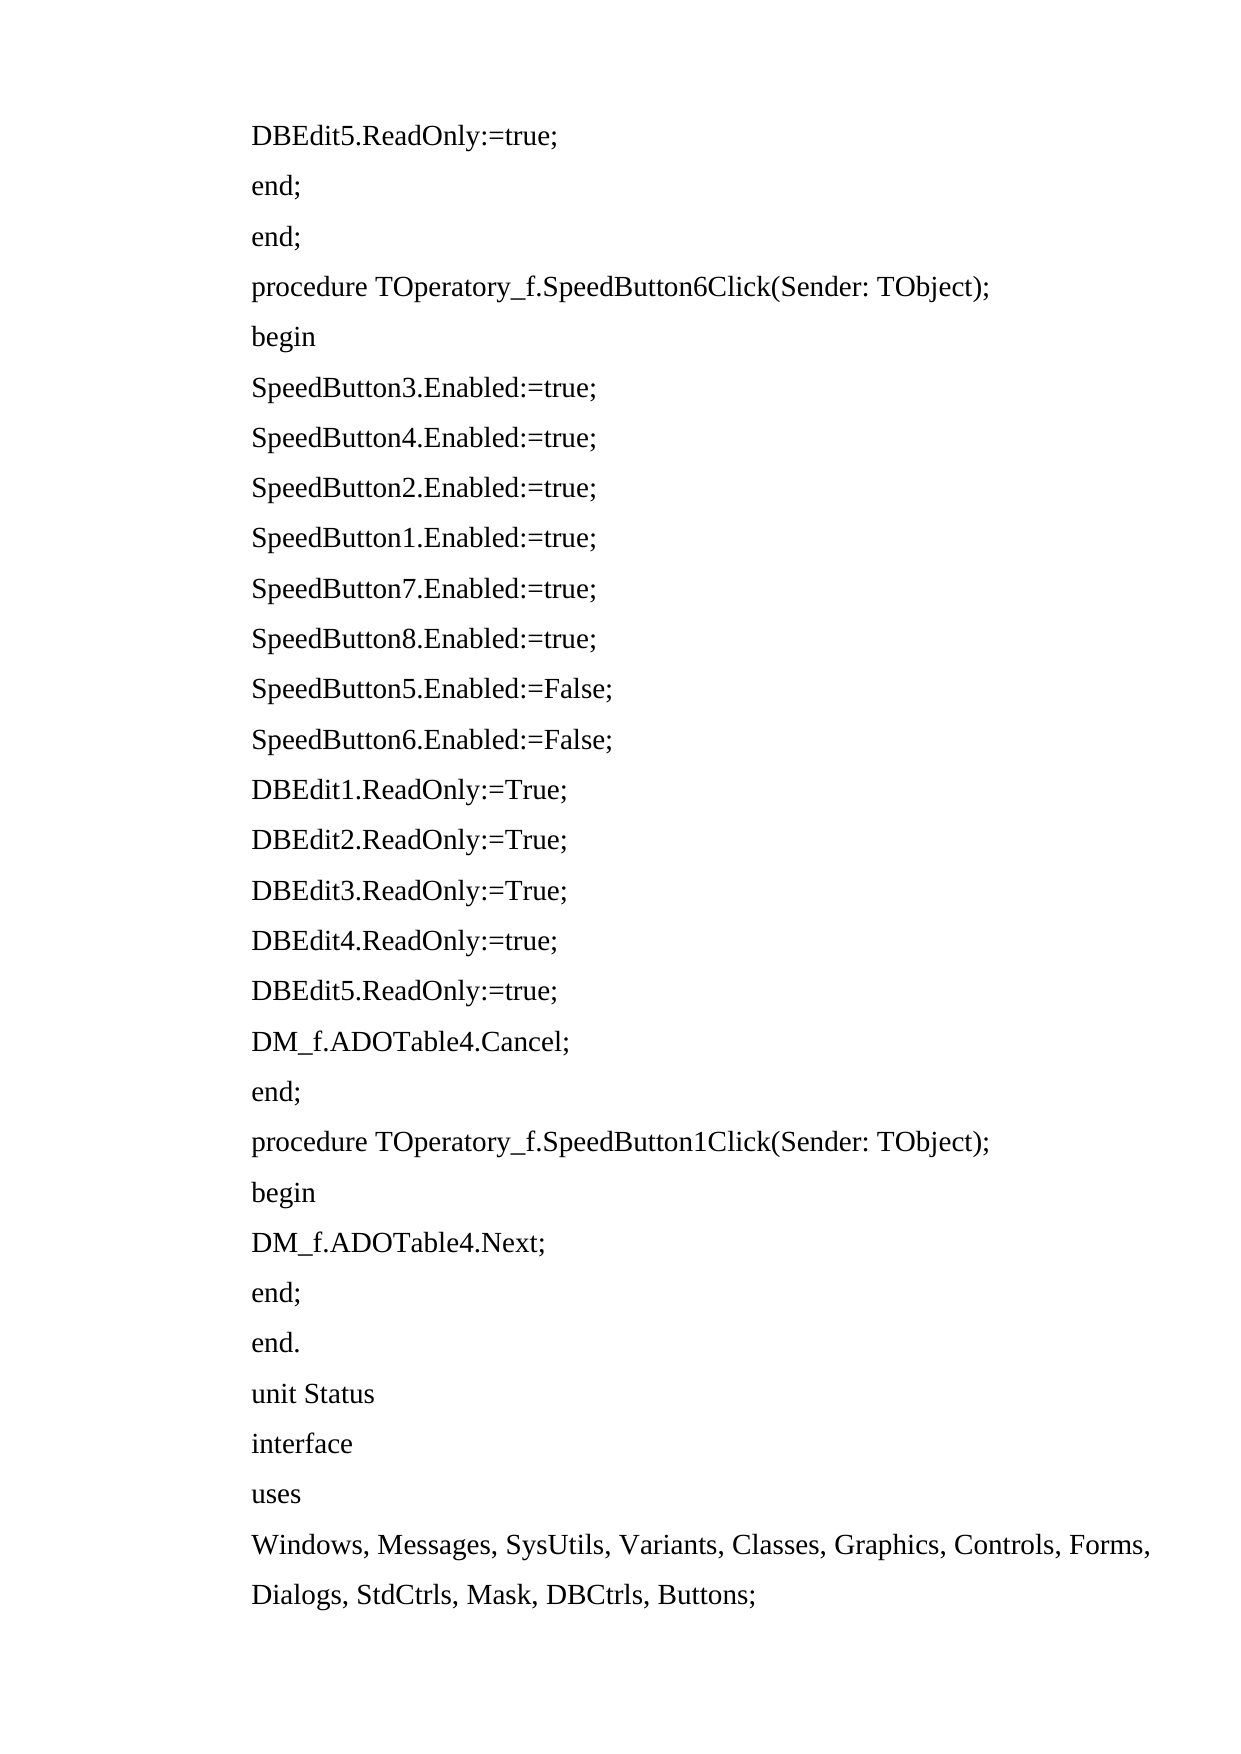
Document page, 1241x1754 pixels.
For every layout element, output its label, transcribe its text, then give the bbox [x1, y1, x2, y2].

text procedure TOperatory_f.SpeedButton1Click(Sender: TObject); [177, 1124, 1152, 1158]
text DM_f.ADOTable4.Next; [177, 1225, 1152, 1258]
text end. [177, 1326, 1152, 1359]
text SpeedButton7.Enabled:=true; [177, 571, 1152, 604]
text DBEdit4.ReadOnly:=true; [177, 923, 1152, 957]
text DM_f.ADOTable4.Cancel; [177, 1024, 1152, 1057]
text SpeedButton2.Enabled:=true; [177, 470, 1152, 504]
text SpeedButton1.Enabled:=true; [177, 521, 1152, 554]
text uses [177, 1477, 1152, 1510]
text SpeedButton3.Enabled:=true; [177, 370, 1152, 403]
text SpeedButton5.Enabled:=False; [177, 672, 1152, 705]
text SpeedButton4.Enabled:=true; [177, 420, 1152, 453]
text DBEdit2.ReadOnly:=True; [177, 822, 1152, 856]
text DBEdit5.ReadOnly:=true; [177, 973, 1152, 1007]
text procedure TOperatory_f.SpeedButton6Click(Sender: TObject); [177, 269, 1152, 303]
text end; [177, 1074, 1152, 1108]
text end; [177, 219, 1152, 252]
text begin [177, 319, 1152, 353]
text Windows, Messages, SysUtils, Variants, Classes, Graphics, Controls, Forms, [177, 1527, 1152, 1560]
text end; [177, 1275, 1152, 1309]
text DBEdit3.ReadOnly:=True; [177, 873, 1152, 906]
text unit Status [177, 1376, 1152, 1409]
text Dialogs, StdCtrls, Mask, DBCtrls, Buttons; [177, 1577, 1152, 1611]
text SpeedButton8.Enabled:=true; [177, 621, 1152, 655]
text end; [177, 168, 1152, 202]
text interface [177, 1426, 1152, 1460]
text SpeedButton6.Enabled:=False; [177, 722, 1152, 755]
text DBEdit5.ReadOnly:=true; [177, 118, 1152, 152]
text begin [177, 1175, 1152, 1208]
text DBEdit1.ReadOnly:=True; [177, 772, 1152, 806]
